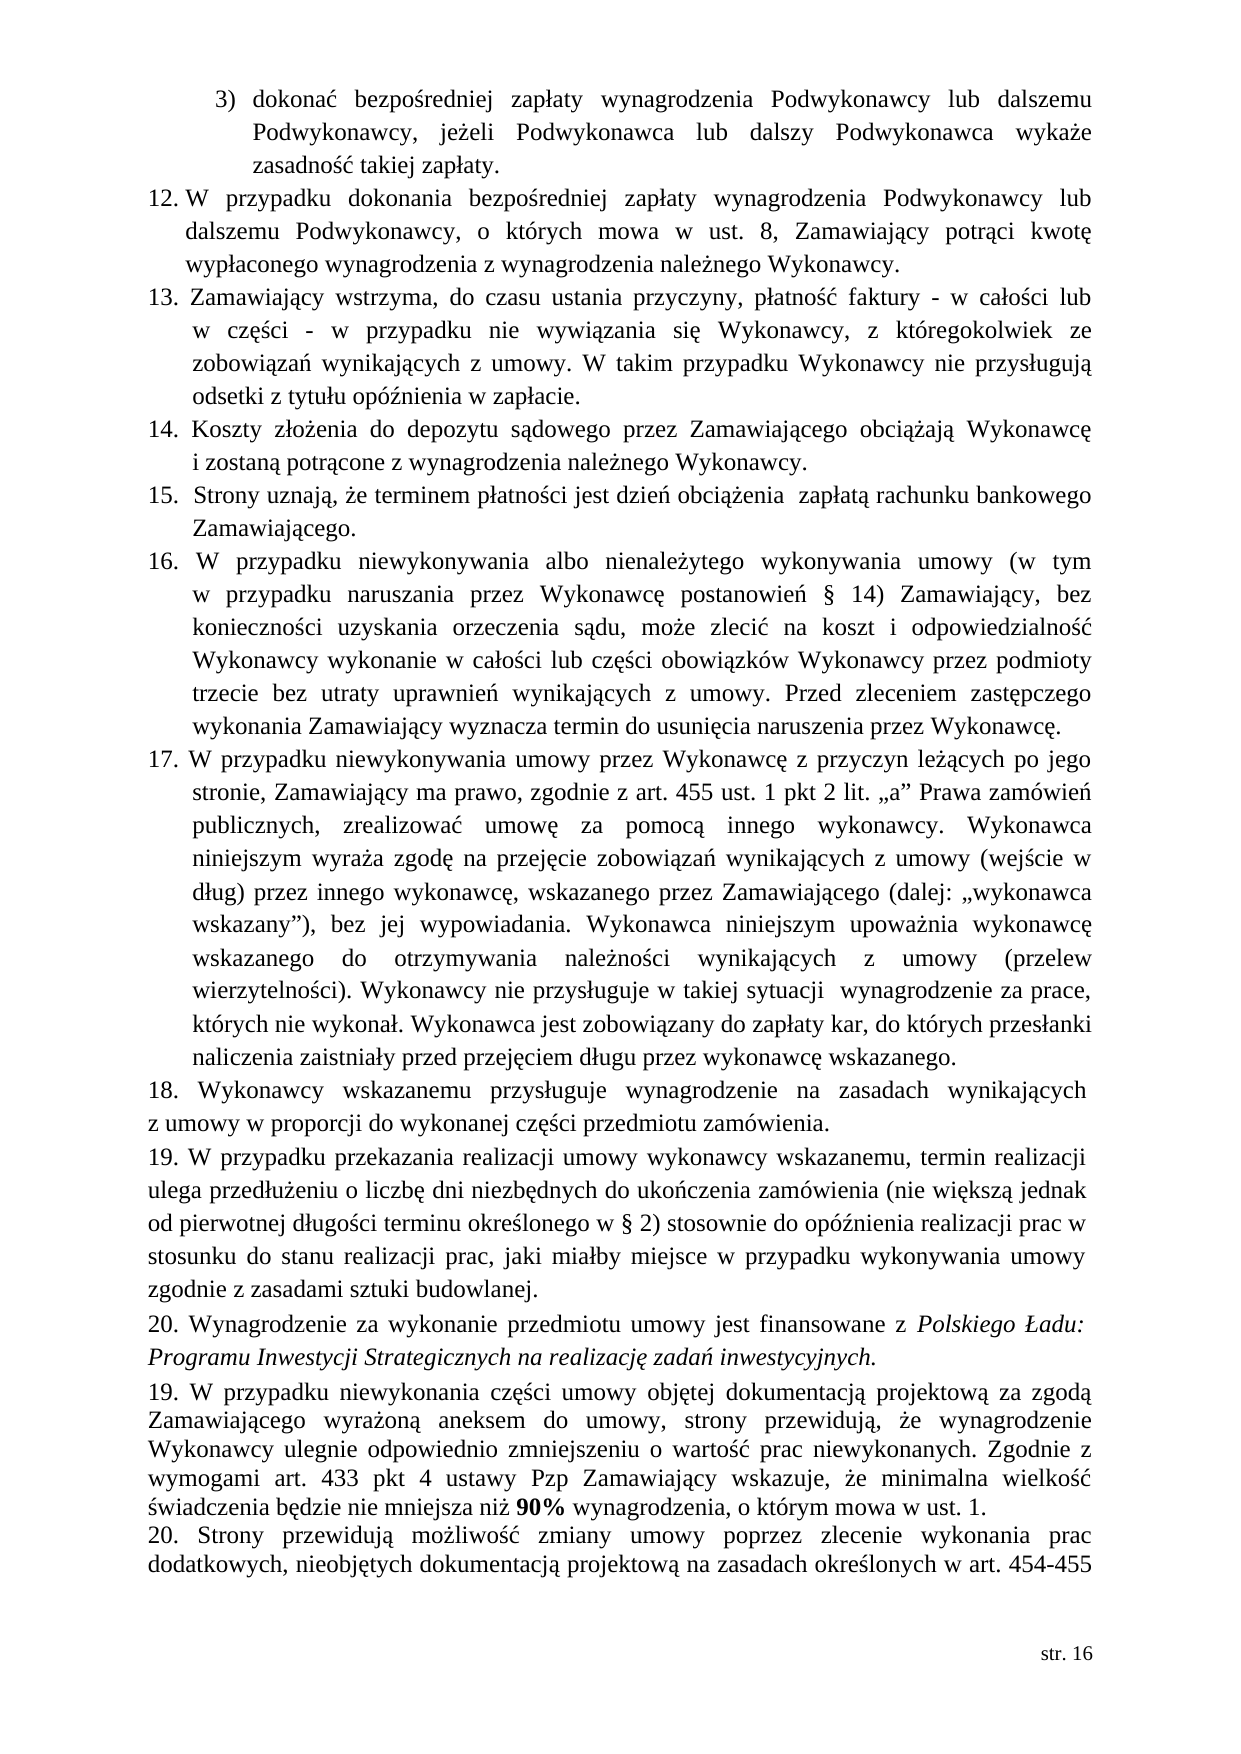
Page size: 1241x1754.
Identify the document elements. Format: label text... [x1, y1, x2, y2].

text 18. Wykonawcy wskazanemu przysługuje wynagrodzenie na zasadach wynikających z umowy w proporcji do wykonanej części przedmiotu zamówienia. [148, 1075, 1087, 1136]
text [148, 1520, 1092, 1578]
list W przypadku dokonania bezpośredniej zapłaty wynagrodzenia Podwykonawcy lub dalszemu Podwykonawcy, o których mowa w ust. 8, Zamawiający potrąci kwotę wypłaconego wynagrodzenia z wynagrodzenia należnego Wykonawcy. [148, 183, 1092, 278]
text 19. W przypadku niewykonania części umowy objętej dokumentacją projektową za zgodą Zamawiającego wyrażoną aneksem do umowy, strony przewidują, że wynagrodzenie Wykonawcy ulegnie odpowiednio zmniejszeniu o wartość prac niewykonanych. Zgodnie z wymogami art. 433 pkt 4 ustawy Pzp Zamawiający wskazuje, że minimalna wielkość świadczenia będzie nie mniejsza niż 90% wynagrodzenia, o którym mowa w ust. 1. [148, 1377, 1092, 1520]
text 20. Wynagrodzenie za wykonanie przedmiotu umowy jest finansowane z Polskiego Ładu: Programu Inwestycji Strategicznych na realizację zadań inwestycyjnych. [148, 1309, 1087, 1371]
text 14. Koszty złożenia do depozytu sądowego przez Zamawiającego obciążają Wykonawcę i zostaną potrącone z wynagrodzenia należnego Wykonawcy. [148, 414, 1092, 476]
list dokonać bezpośredniej zapłaty wynagrodzenia Podwykonawcy lub dalszemu Podwykonawcy, jeżeli Podwykonawca lub dalszy Podwykonawca wykaże zasadność takiej zapłaty. [215, 84, 1092, 179]
text 19. W przypadku przekazania realizacji umowy wykonawcy wskazanemu, termin realizacji ulega przedłużeniu o liczbę dni niezbędnych do ukończenia zamówienia (nie większą jednak od pierwotnej długości terminu określonego w § 2) stosownie do opóźnienia realizacji prac w stosunku do stanu realizacji prac, jaki miałby miejsce w przypadku wykonywania umowy zgodnie z zasadami sztuki budowlanej. [148, 1142, 1087, 1303]
text 17. W przypadku niewykonywania umowy przez Wykonawcę z przyczyn leżących po jego stronie, Zamawiający ma prawo, zgodnie z art. 455 ust. 1 pkt 2 lit. „a” Prawa zamówień publicznych, zrealizować umowę za pomocą innego wykonawcy. Wykonawca niniejszym wyraża zgodę na przejęcie zobowiązań wynikających z umowy (wejście w dług) przez innego wykonawcę, wskazanego przez Zamawiającego (dalej: „wykonawca wskazany”), bez jej wypowiadania. Wykonawca niniejszym upoważnia wykonawcę wskazanego do otrzymywania należności wynikających z umowy (przelew wierzytelności). Wykonawcy nie przysługuje w takiej sytuacji wynagrodzenie za prace, których nie wykonał. Wykonawca jest zobowiązany do zapłaty kar, do których przesłanki naliczenia zaistniały przed przejęciem długu przez wykonawcę wskazanego. [148, 744, 1092, 1070]
text 15. Strony uznają, że terminem płatności jest dzień obciążenia zapłatą rachunku bankowego Zamawiającego. [148, 480, 1092, 542]
text 13. Zamawiający wstrzyma, do czasu ustania przyczyny, płatność faktury - w całości lub w części - w przypadku nie wywiązania się Wykonawcy, z któregokolwiek ze zobowiązań wynikających z umowy. W takim przypadku Wykonawcy nie przysługują odsetki z tytułu opóźnienia w zapłacie. [148, 282, 1092, 410]
text 16. W przypadku niewykonywania albo nienależytego wykonywania umowy (w tym w przypadku naruszania przez Wykonawcę postanowień § 14) Zamawiający, bez konieczności uzyskania orzeczenia sądu, może zlecić na koszt i odpowiedzialność Wykonawcy wykonanie w całości lub części obowiązków Wykonawcy przez podmioty trzecie bez utraty uprawnień wynikających z umowy. Przed zleceniem zastępczego wykonania Zamawiający wyznacza termin do usunięcia naruszenia przez Wykonawcę. [148, 546, 1092, 740]
